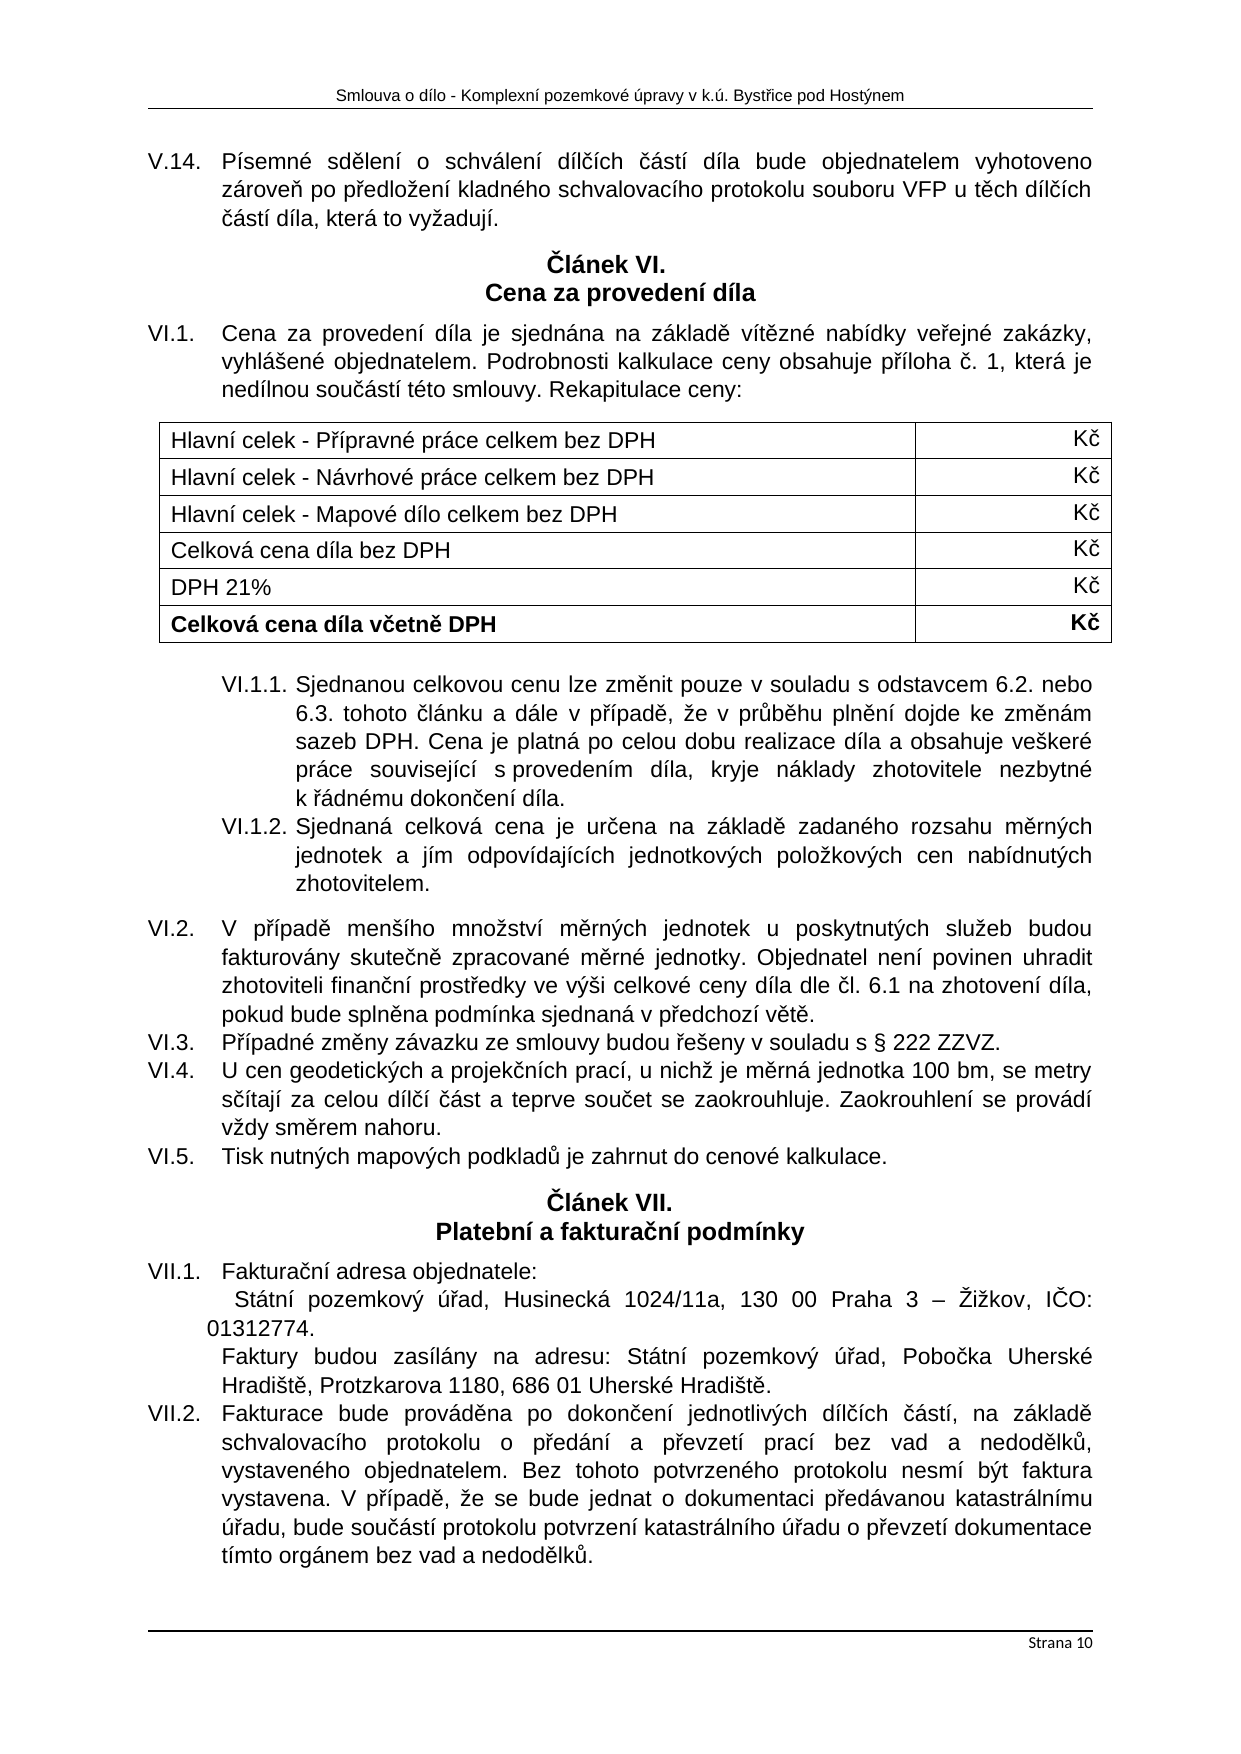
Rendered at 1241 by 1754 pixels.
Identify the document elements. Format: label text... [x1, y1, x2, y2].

list Státní pozemkový úřad, Husinecká 1024/11a, 130 00 Praha 3 – Žižkov, IČO: 01312774. [207, 1286, 1093, 1341]
subtitle Platební a fakturační podmínky [148, 1188, 1093, 1245]
table_cell Kč [916, 533, 1111, 568]
list U cen geodetických a projekčních prací, u nichž je měrná jednotka 100 bm, se metry sčítají za celou dílčí část a teprve součet se zaokrouhluje. Zaokrouhlení se provádí vždy směrem nahoru. [148, 1057, 1093, 1141]
list V případě menšího množství měrných jednotek u poskytnutých služeb budou fakturovány skutečně zpracované měrné jednotky. Objednatel není povinen uhradit zhotoviteli finanční prostředky ve výši celkové ceny díla dle čl. 6.1 na zhotovení díla, pokud bude splněna podmínka sjednaná v předchozí větě. [148, 915, 1093, 1027]
table_cell Celková cena díla bez DPH [160, 533, 915, 568]
subtitle Cena za provedení díla [148, 249, 1093, 307]
text Sjednaná celková cena je určena na základě zadaného rozsahu měrných jednotek a jím odpovídajících jednotkových položkových cen nabídnutých zhotovitelem. [221, 813, 1093, 896]
list Faktury budou zasílány na adresu: Státní pozemkový úřad, Pobočka Uherské Hradiště, Protzkarova 1180, 686 01 Uherské Hradiště. [221, 1343, 1093, 1398]
list Písemné sdělení o schválení dílčích částí díla bude objednatelem vyhotoveno zároveň po předložení kladného schvalovacího protokolu souboru VFP u těch dílčích částí díla, která to vyžadují. [148, 148, 1093, 231]
table_cell Celková cena díla včetně DPH [160, 606, 915, 642]
list Fakturační adresa objednatele: [148, 1258, 1093, 1284]
table_cell Kč [916, 606, 1111, 642]
table_cell DPH 21% [160, 569, 915, 605]
table_cell Kč [916, 496, 1111, 532]
table_cell Kč [916, 459, 1111, 495]
table_cell Hlavní celek - Návrhové práce celkem bez DPH [160, 459, 915, 495]
list Případné změny závazku ze smlouvy budou řešeny v souladu s § 222 ZZVZ. [148, 1029, 1093, 1055]
table_header Kč [916, 423, 1111, 458]
table_cell Kč [916, 569, 1111, 605]
list Cena za provedení díla je sjednána na základě vítězné nabídky veřejné zakázky, vyhlášené objednatelem. Podrobnosti kalkulace ceny obsahuje příloha č. 1, která je nedílnou součástí této smlouvy. Rekapitulace ceny: [148, 319, 1093, 403]
list Tisk nutných mapových podkladů je zahrnut do cenové kalkulace. [148, 1143, 1093, 1169]
table_header Hlavní celek - Přípravné práce celkem bez DPH [160, 423, 915, 458]
table_cell Hlavní celek - Mapové dílo celkem bez DPH [160, 496, 915, 532]
list Fakturace bude prováděna po dokončení jednotlivých dílčích částí, na základě schvalovacího protokolu o předání a převzetí prací bez vad a nedodělků, vystaveného objednatelem. Bez tohoto potvrzeného protokolu nesmí být faktura vystavena. V případě, že se bude jednat o dokumentaci předávanou katastrálnímu úřadu, bude součástí protokolu potvrzení katastrálního úřadu o převzetí dokumentace tímto orgánem bez vad a nedodělků. [148, 1400, 1093, 1568]
text Sjednanou celkovou cenu lze změnit pouze v souladu s odstavcem 6.2. nebo 6.3. tohoto článku a dále v případě, že v průběhu plnění dojde ke změnám sazeb DPH. Cena je platná po celou dobu realizace díla a obsahuje veškeré práce související s provedením díla, kryje náklady zhotovitele nezbytné k řádnému dokončení díla. [221, 671, 1093, 811]
